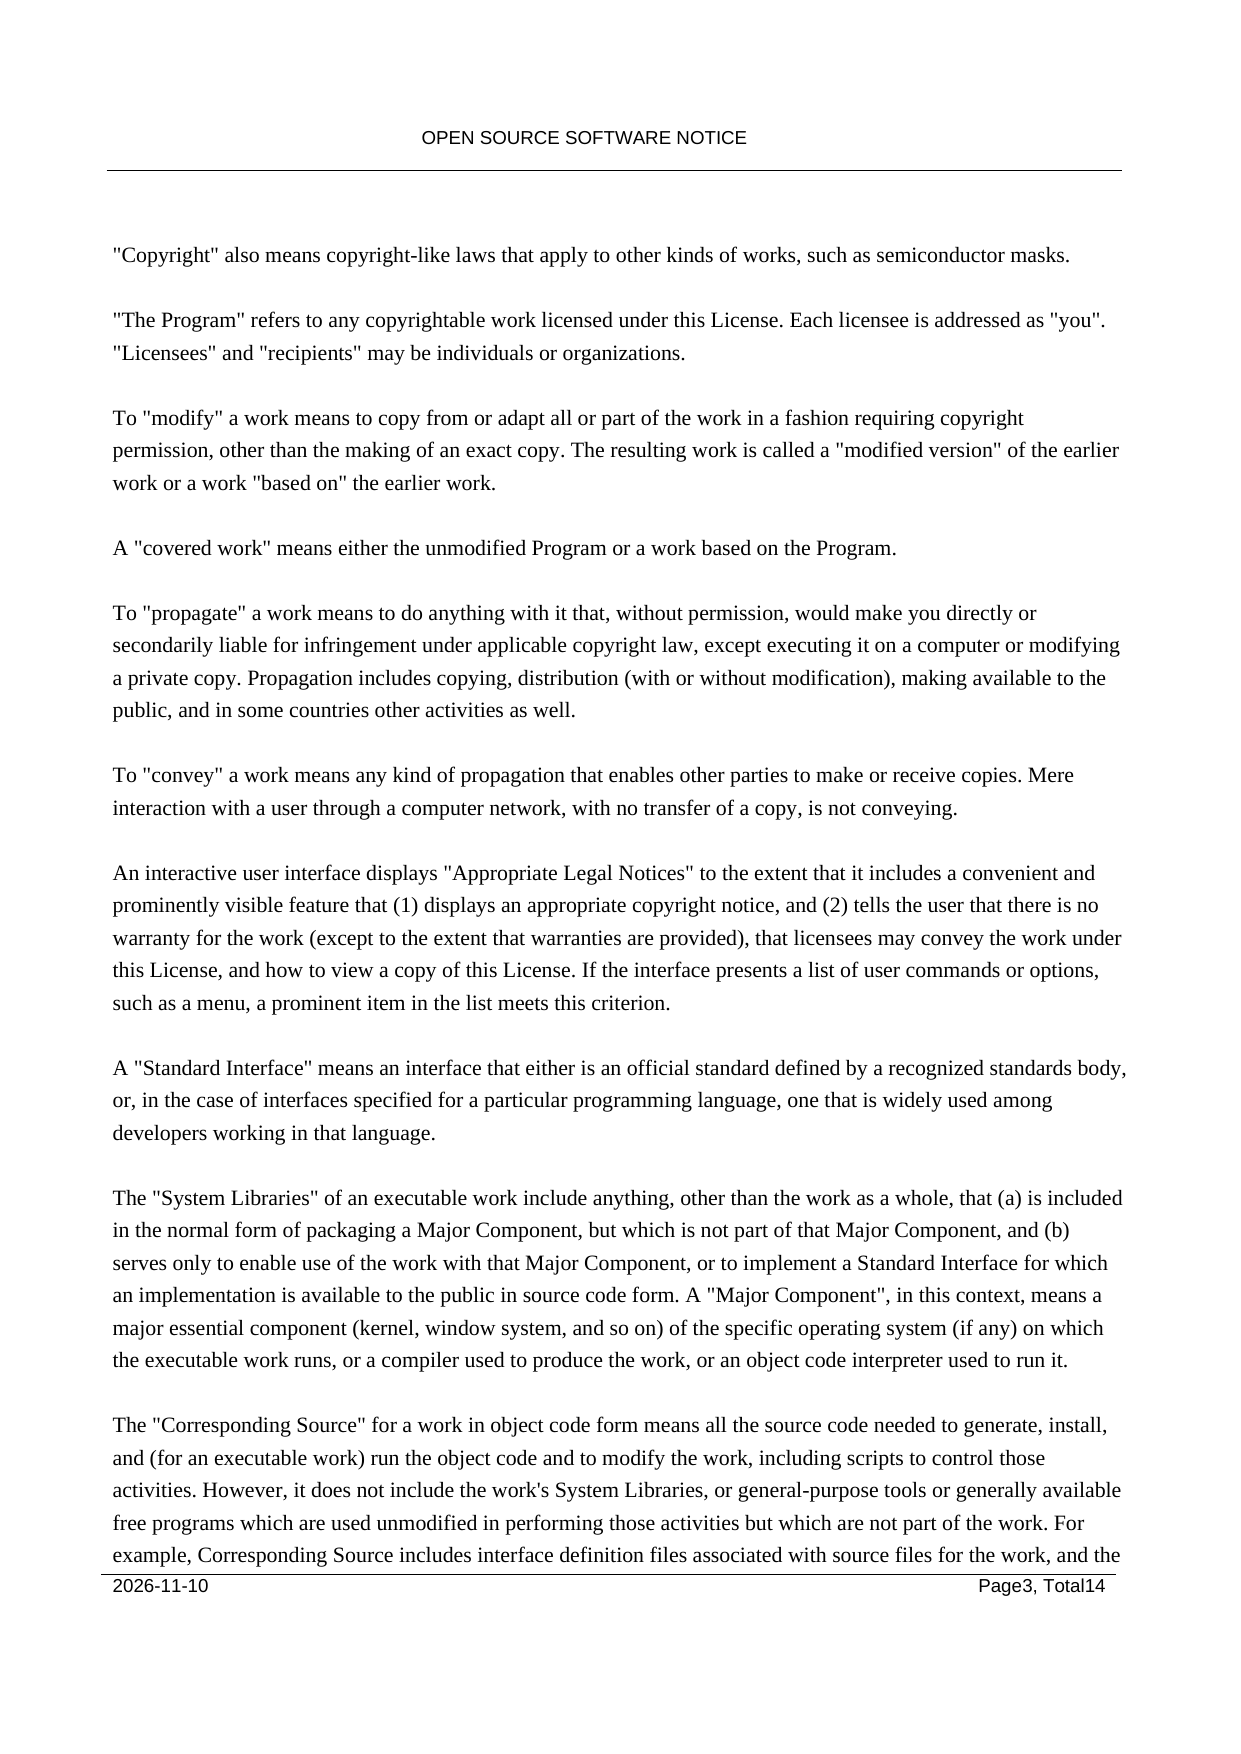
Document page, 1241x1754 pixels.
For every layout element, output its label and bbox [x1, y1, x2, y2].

text [112, 206, 1128, 1571]
